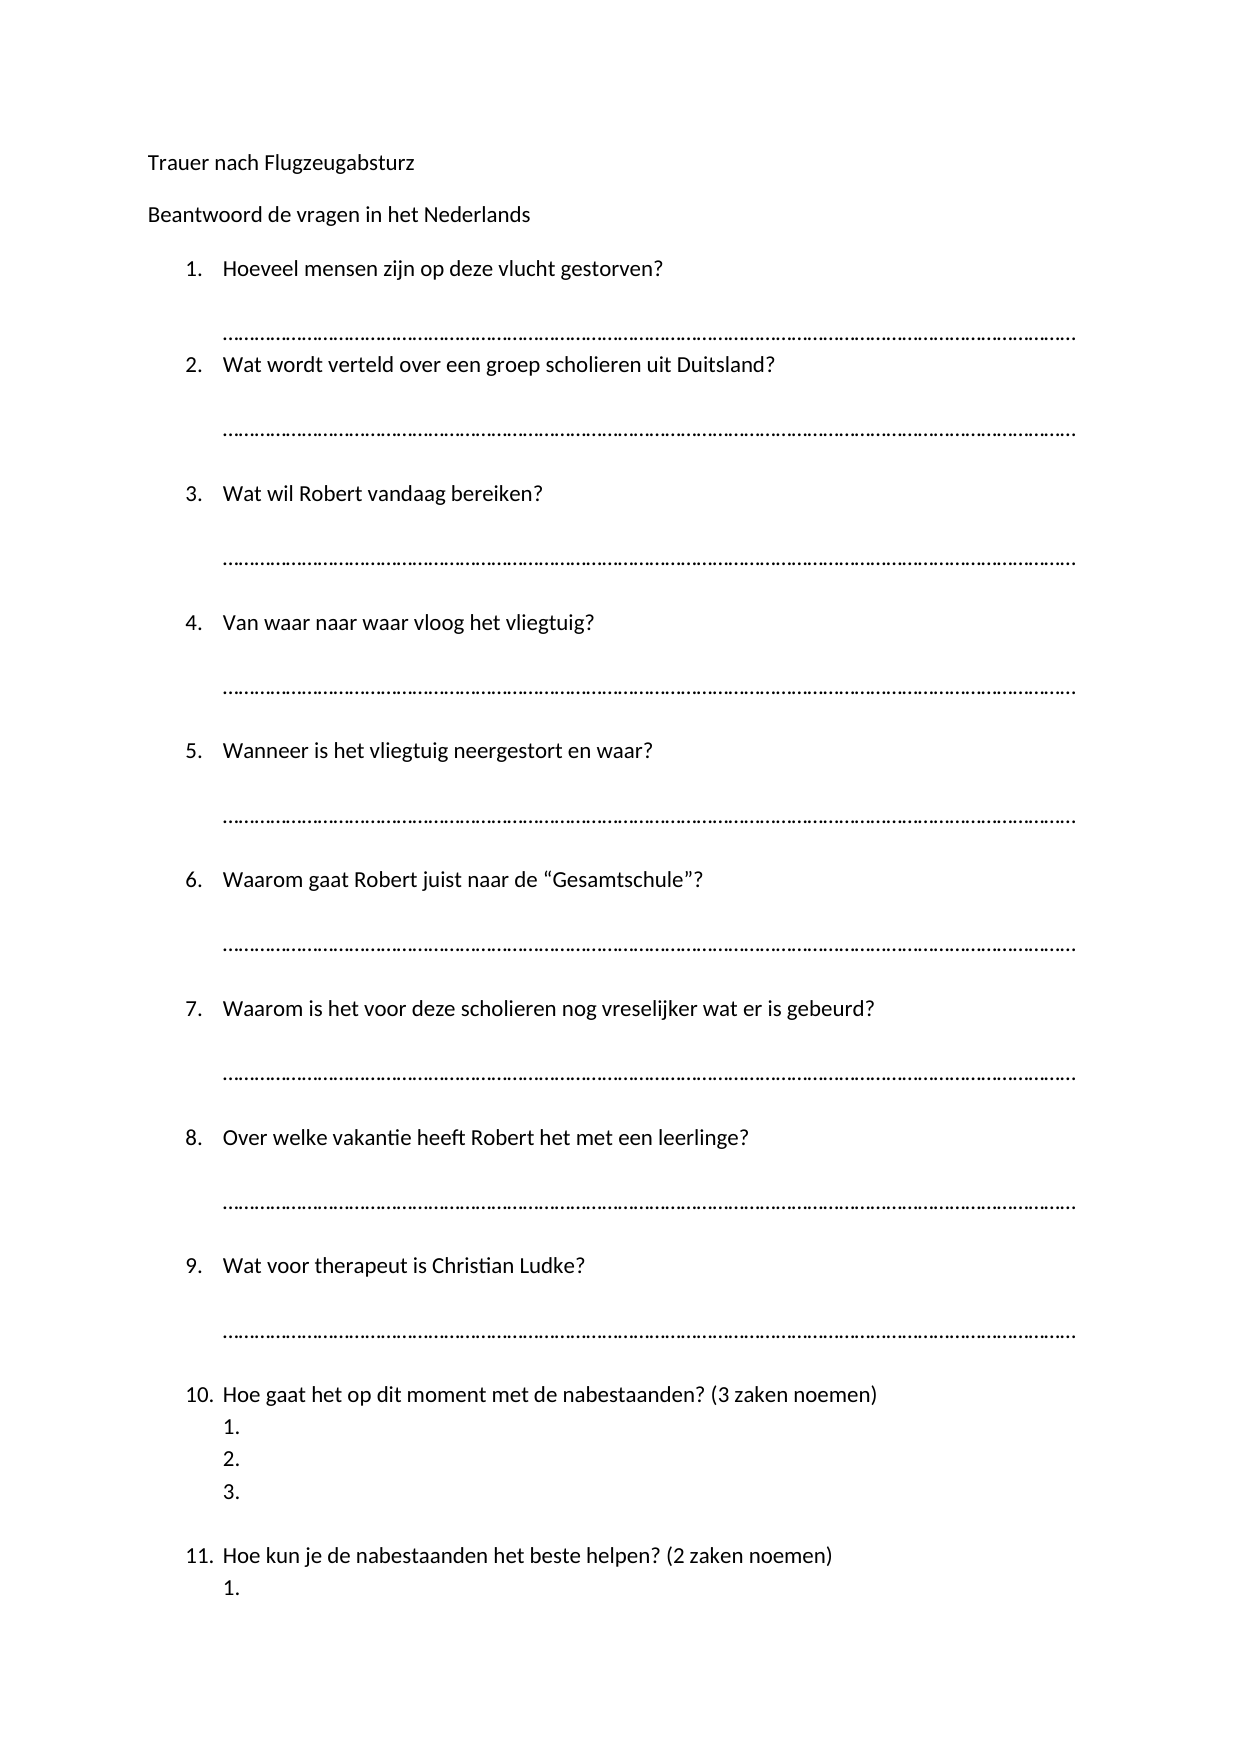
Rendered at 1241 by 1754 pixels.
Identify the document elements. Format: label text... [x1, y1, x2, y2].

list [223, 1316, 1093, 1344]
list 1. [223, 1573, 1093, 1601]
list ……………………………………………………………………………………………………………………………………………… [223, 929, 1093, 958]
list Wat wordt verteld over een groep scholieren uit Duitsland? [185, 350, 1093, 378]
list ……………………………………………………………………………………………………………………………………………… [223, 1058, 1093, 1086]
list Hoe kun je de nabestaanden het beste helpen? (2 zaken noemen) [185, 1541, 1093, 1569]
list ……………………………………………………………………………………………………………………………………………… [223, 318, 1093, 346]
list Waarom is het voor deze scholieren nog vreselijker wat er is gebeurd? [185, 994, 1093, 1022]
list ……………………………………………………………………………………………………………………………………………… [223, 672, 1093, 700]
list Hoeveel mensen zijn op deze vlucht gestorven? [185, 254, 1093, 282]
list ……………………………………………………………………………………………………………………………………………… [223, 543, 1093, 571]
text Beantwoord de vragen in het Nederlands [148, 201, 1093, 229]
list Over welke vakantie heeft Robert het met een leerlinge? [185, 1123, 1093, 1151]
list ……………………………………………………………………………………………………………………………………………… [223, 414, 1093, 443]
list ……………………………………………………………………………………………………………………………………………… [223, 1187, 1093, 1215]
list Hoe gaat het op dit moment met de nabestaanden? (3 zaken noemen) [185, 1380, 1093, 1408]
list Van waar naar waar vloog het vliegtuig? [185, 608, 1093, 636]
list 1. [223, 1412, 1093, 1440]
list Waarom gaat Robert juist naar de “Gesamtschule”? [185, 865, 1093, 893]
list Wanneer is het vliegtuig neergestort en waar? [185, 736, 1093, 764]
list Wat voor therapeut is Christian Ludke? [185, 1251, 1093, 1279]
list 3. [223, 1477, 1093, 1505]
list Wat wil Robert vandaag bereiken? [185, 479, 1093, 507]
text Trauer nach Flugzeugabsturz [148, 148, 1093, 176]
list ……………………………………………………………………………………………………………………………………………… [223, 801, 1093, 829]
list 2. [223, 1444, 1093, 1473]
